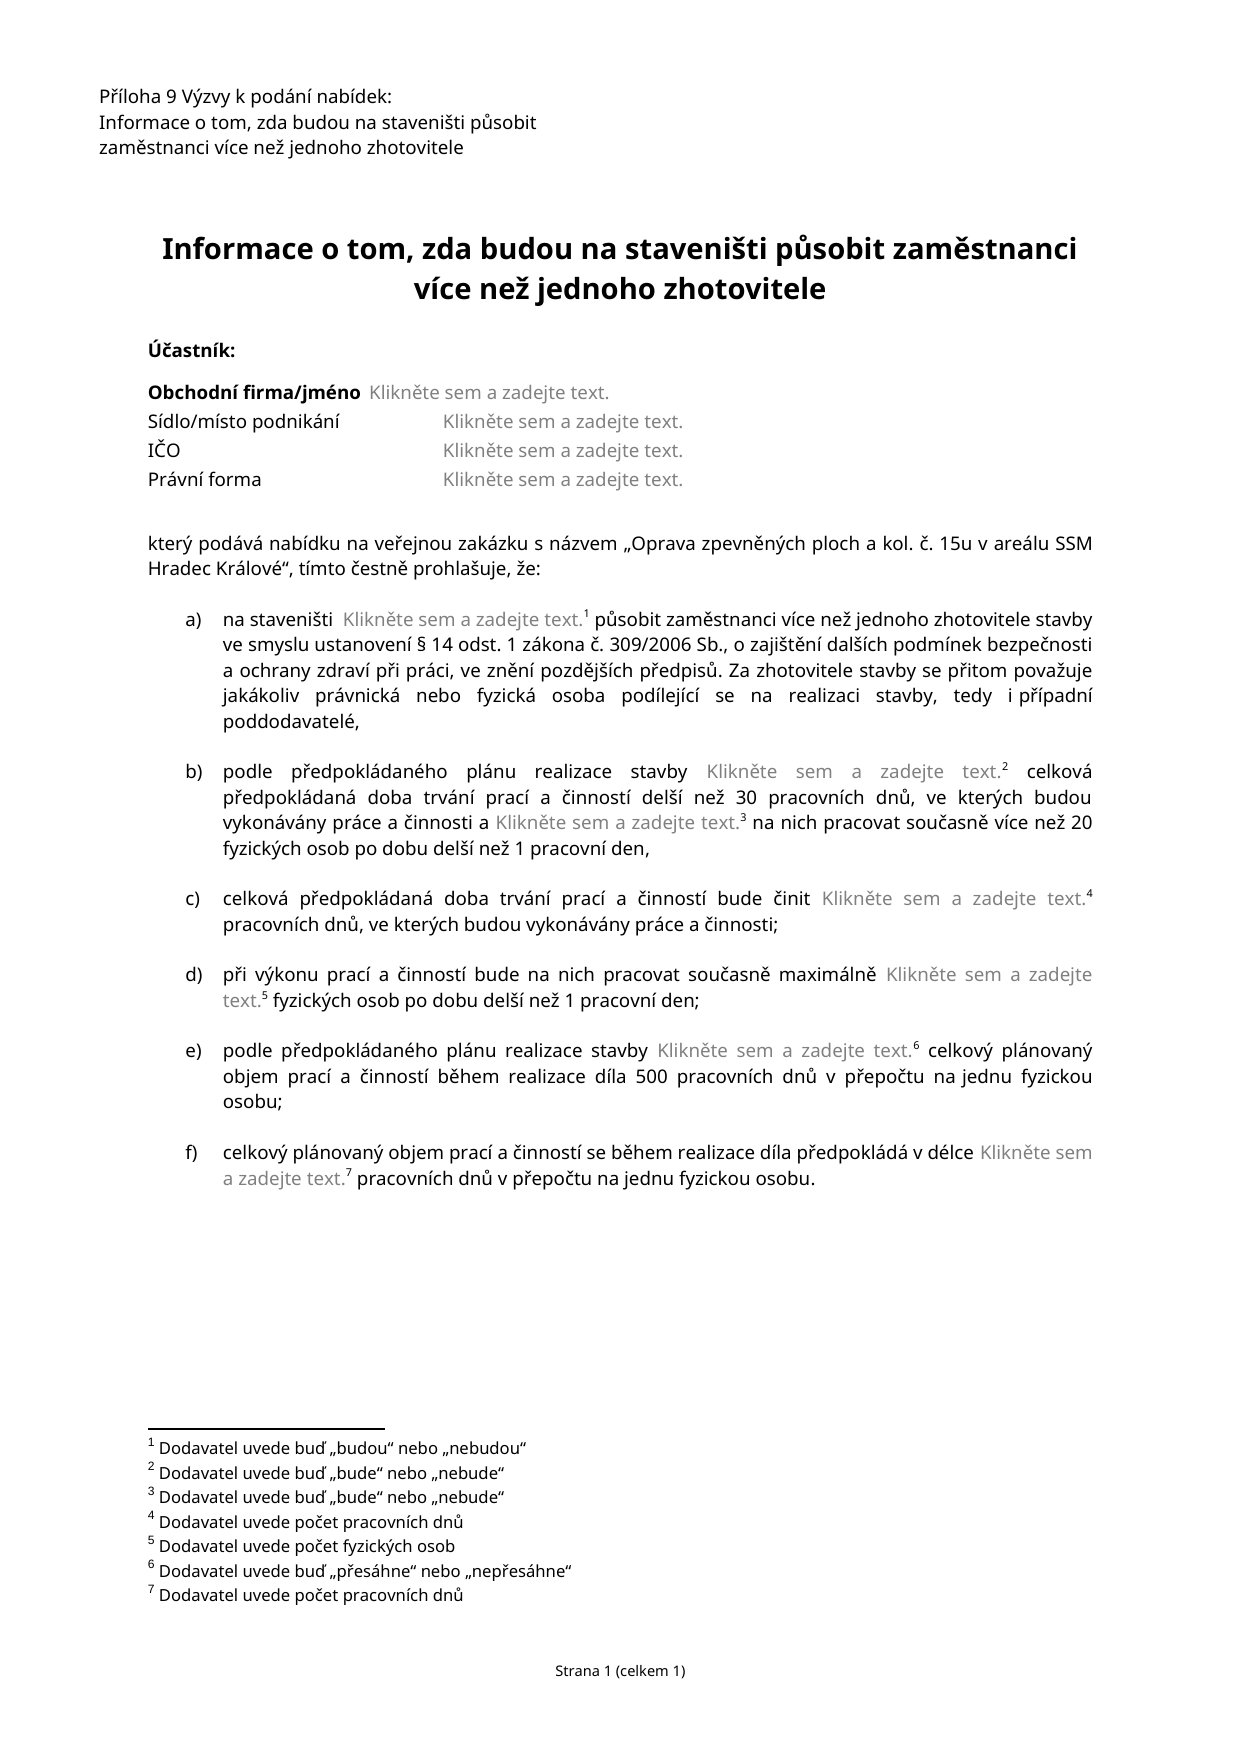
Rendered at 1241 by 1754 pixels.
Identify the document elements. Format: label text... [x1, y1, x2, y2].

text IČO [148, 434, 1093, 463]
text Účastník: [148, 333, 1093, 364]
list podle předpokládaného plánu realizace stavby celkový plánovaný objem prací a činností během realizace díla 500 pracovních dnů v přepočtu na jednu fyzickou osobu; [185, 1038, 1093, 1114]
text který podává nabídku na veřejnou zakázku s názvem „Oprava zpevněných ploch a kol. č. 15u v areálu SSM Hradec Králové“, tímto čestně prohlašuje, že: [148, 530, 1093, 581]
list celkový plánovaný objem prací a činností se během realizace díla předpokládá v délce pracovních dnů v přepočtu na jednu fyzickou osobu. [185, 1139, 1093, 1190]
list na staveništi působit zaměstnanci více než jednoho zhotovitele stavby ve smyslu ustanovení § 14 odst. 1 zákona č. 309/2006 Sb., o zajištění dalších podmínek bezpečnosti a ochrany zdraví při práci, ve znění pozdějších předpisů. Za zhotovitele stavby se přitom považuje jakákoliv právnická nebo fyzická osoba podílející se na realizaci stavby, tedy i případní poddodavatelé, [185, 606, 1093, 734]
list podle předpokládaného plánu realizace stavby celková předpokládaná doba trvání prací a činností delší než 30 pracovních dnů, ve kterých budou vykonávány práce a činnosti a na nich pracovat současně více než 20 fyzických osob po dobu delší než 1 pracovní den, [185, 759, 1093, 861]
list celková předpokládaná doba trvání prací a činností bude činit pracovních dnů, ve kterých budou vykonávány práce a činnosti; [185, 886, 1093, 937]
title Informace o tom, zda budou na staveništi působit zaměstnanci více než jednoho zhotovitele [148, 228, 1093, 308]
list při výkonu prací a činností bude na nich pracovat současně maximálně fyzických osob po dobu delší než 1 pracovní den; [185, 962, 1093, 1013]
text Obchodní firma/jméno [148, 376, 1093, 405]
text Právní forma [148, 463, 1093, 492]
text Sídlo/místo podnikání [148, 405, 1093, 434]
